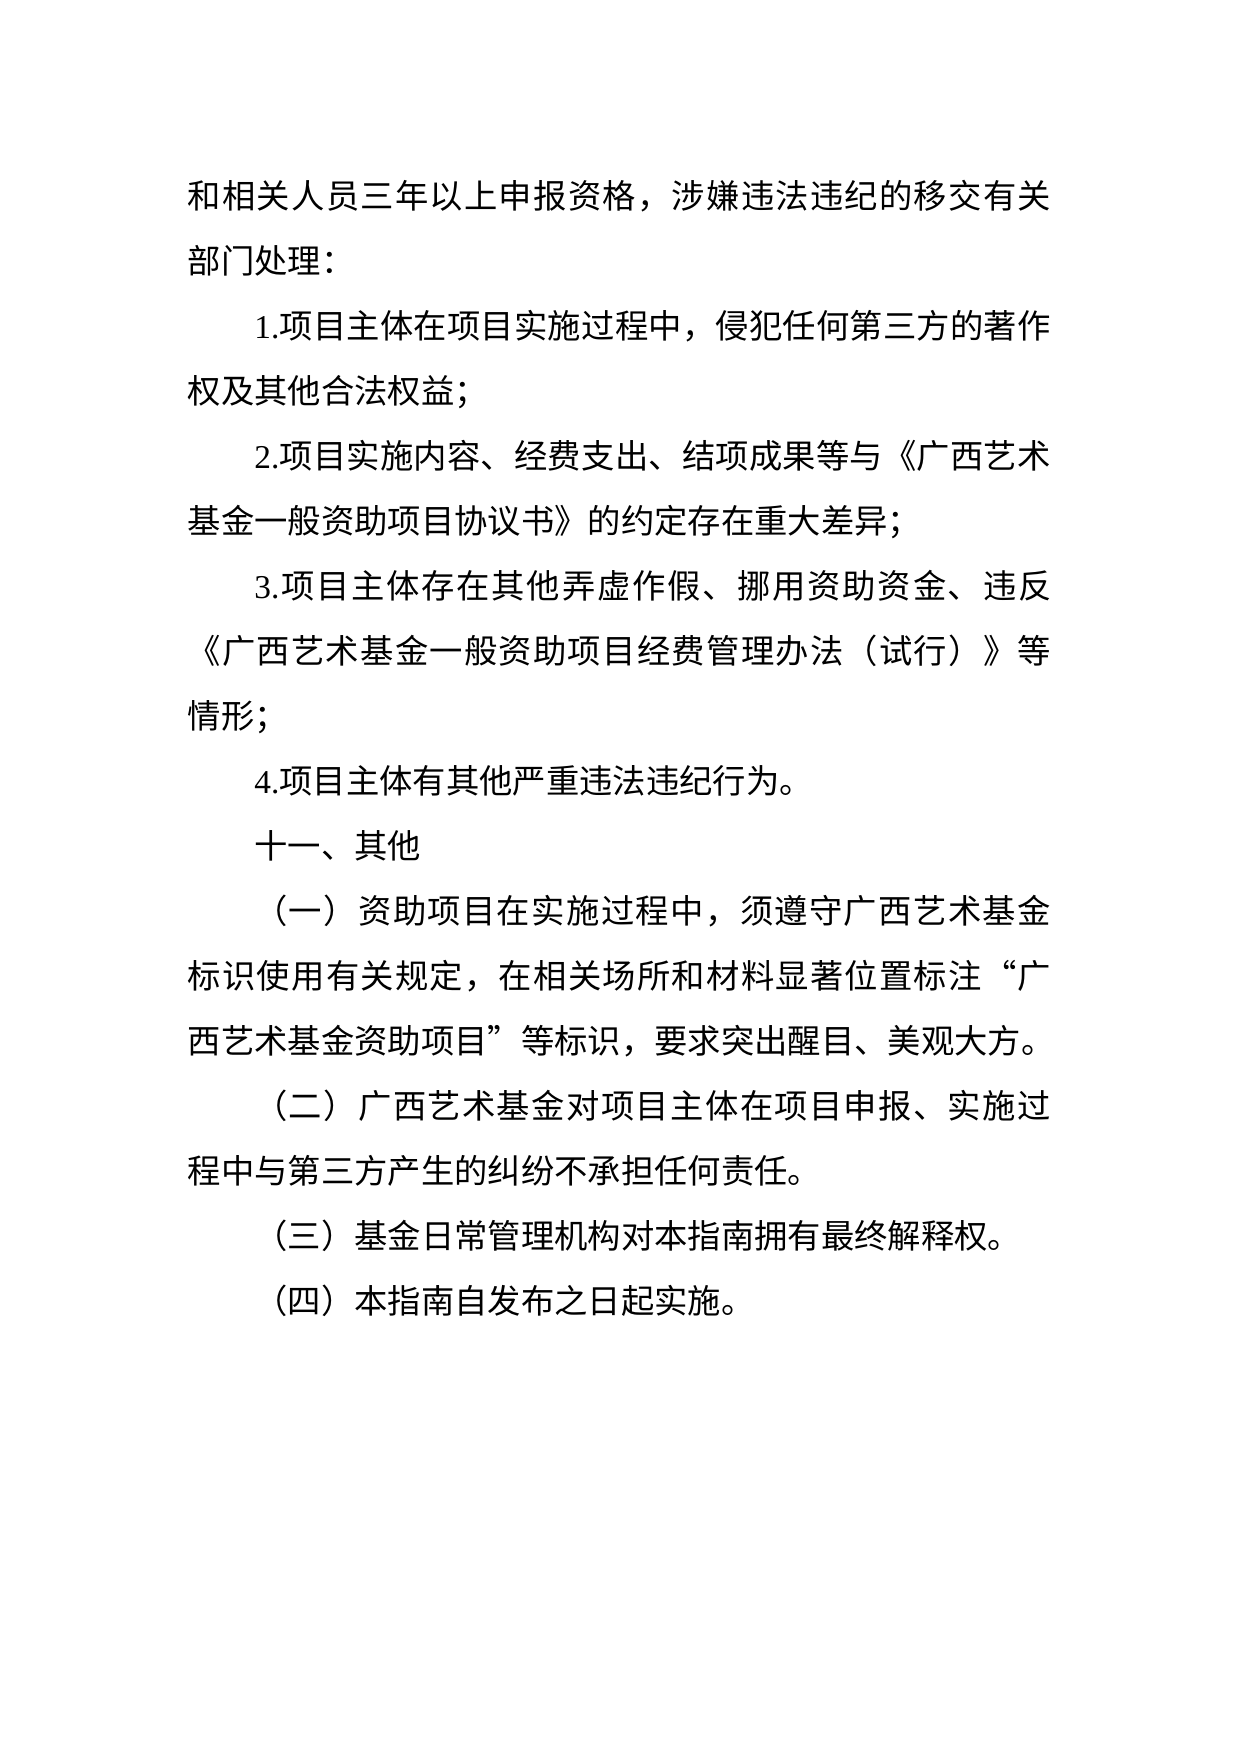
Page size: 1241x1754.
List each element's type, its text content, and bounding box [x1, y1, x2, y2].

text 1.项目主体在项目实施过程中，侵犯任何第三方的著作权及其他合法权益； [187, 292, 1053, 422]
text 4.项目主体有其他严重违法违纪行为。 [187, 747, 1053, 812]
text （二）广西艺术基金对项目主体在项目申报、实施过程中与第三方产生的纠纷不承担任何责任。 [187, 1072, 1053, 1202]
text （一）资助项目在实施过程中，须遵守广西艺术基金标识使用有关规定，在相关场所和材料显著位置标注“广西艺术基金资助项目”等标识，要求突出醒目、美观大方。 [187, 877, 1053, 1072]
text 十一、其他 [187, 812, 1053, 877]
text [187, 162, 1053, 292]
text 3.项目主体存在其他弄虚作假、挪用资助资金、违反《广西艺术基金一般资助项目经费管理办法（试行）》等情形； [187, 552, 1053, 747]
text 2.项目实施内容、经费支出、结项成果等与《广西艺术基金一般资助项目协议书》的约定存在重大差异； [187, 422, 1053, 552]
text （三）基金日常管理机构对本指南拥有最终解释权。 [187, 1202, 1053, 1267]
text （四）本指南自发布之日起实施。 [187, 1267, 1053, 1332]
